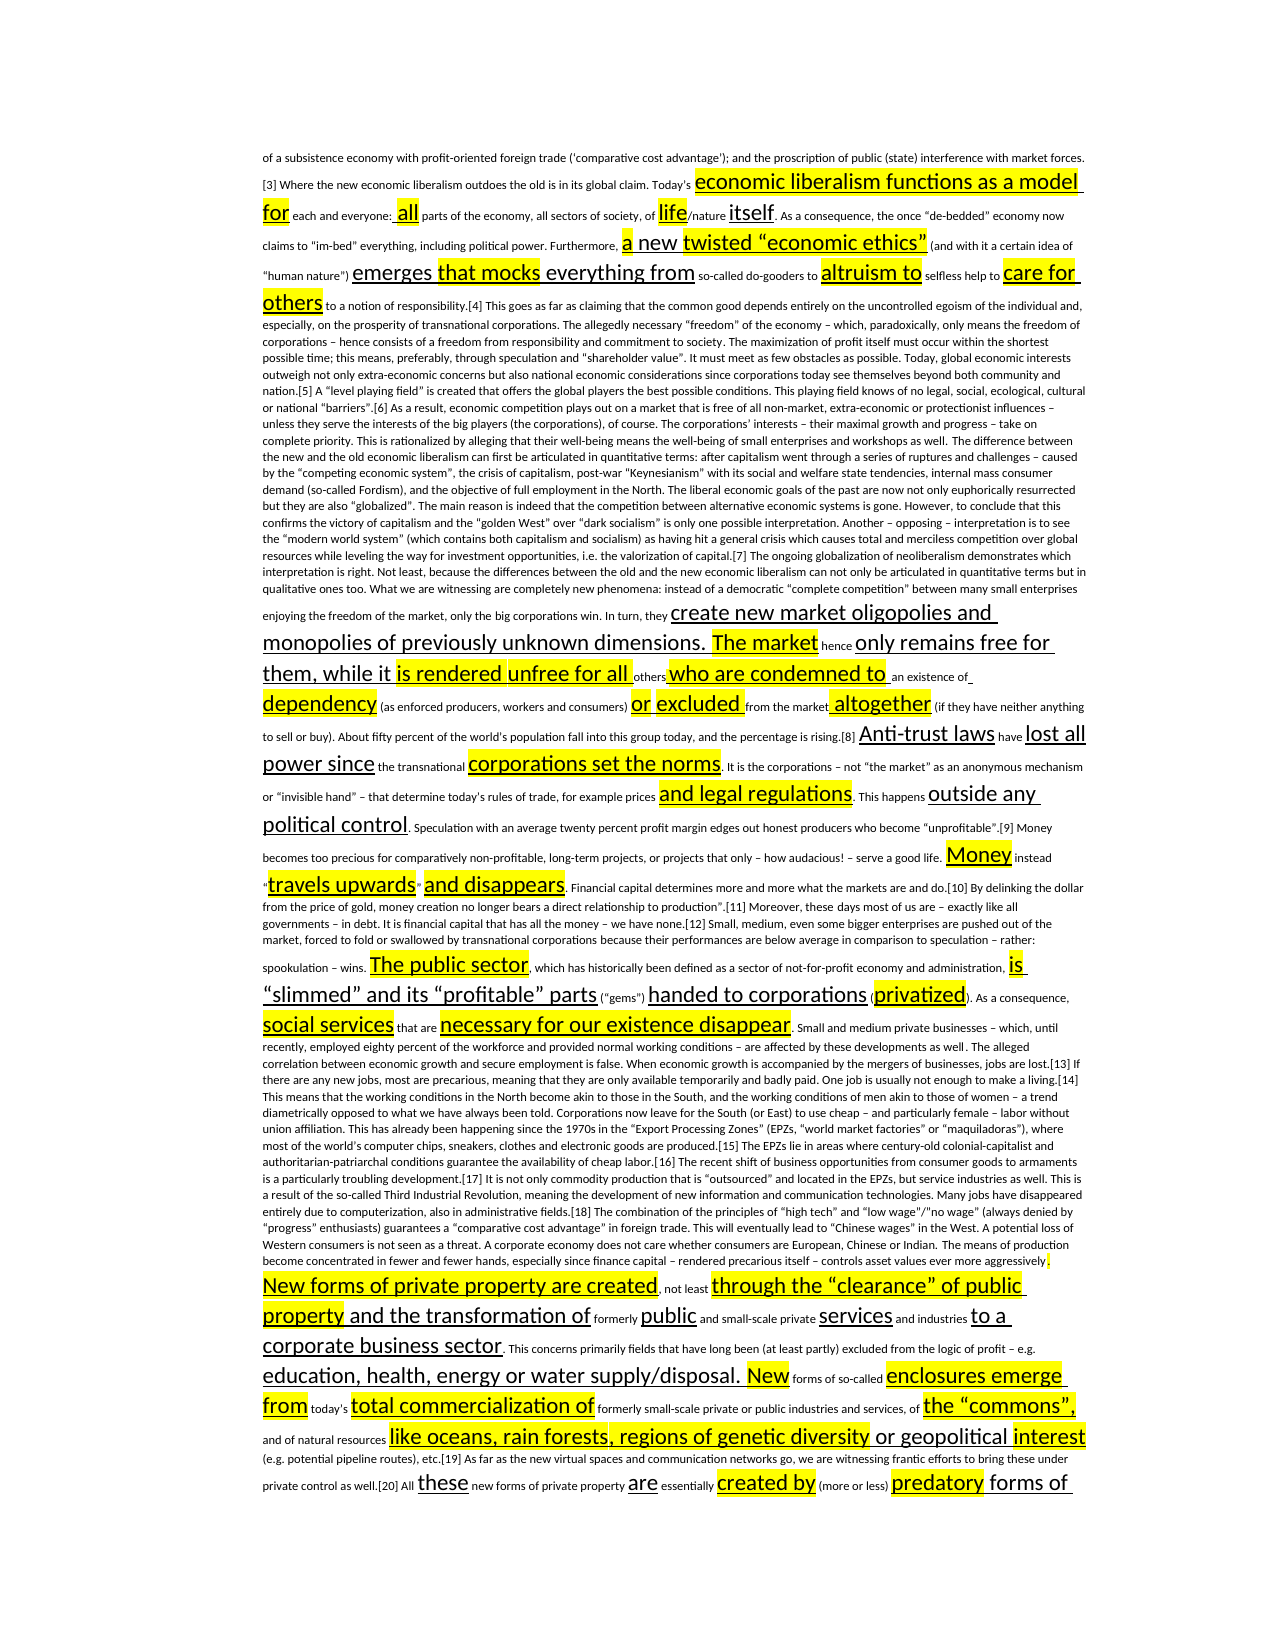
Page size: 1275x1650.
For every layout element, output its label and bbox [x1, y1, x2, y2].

text [262, 150, 1087, 1497]
